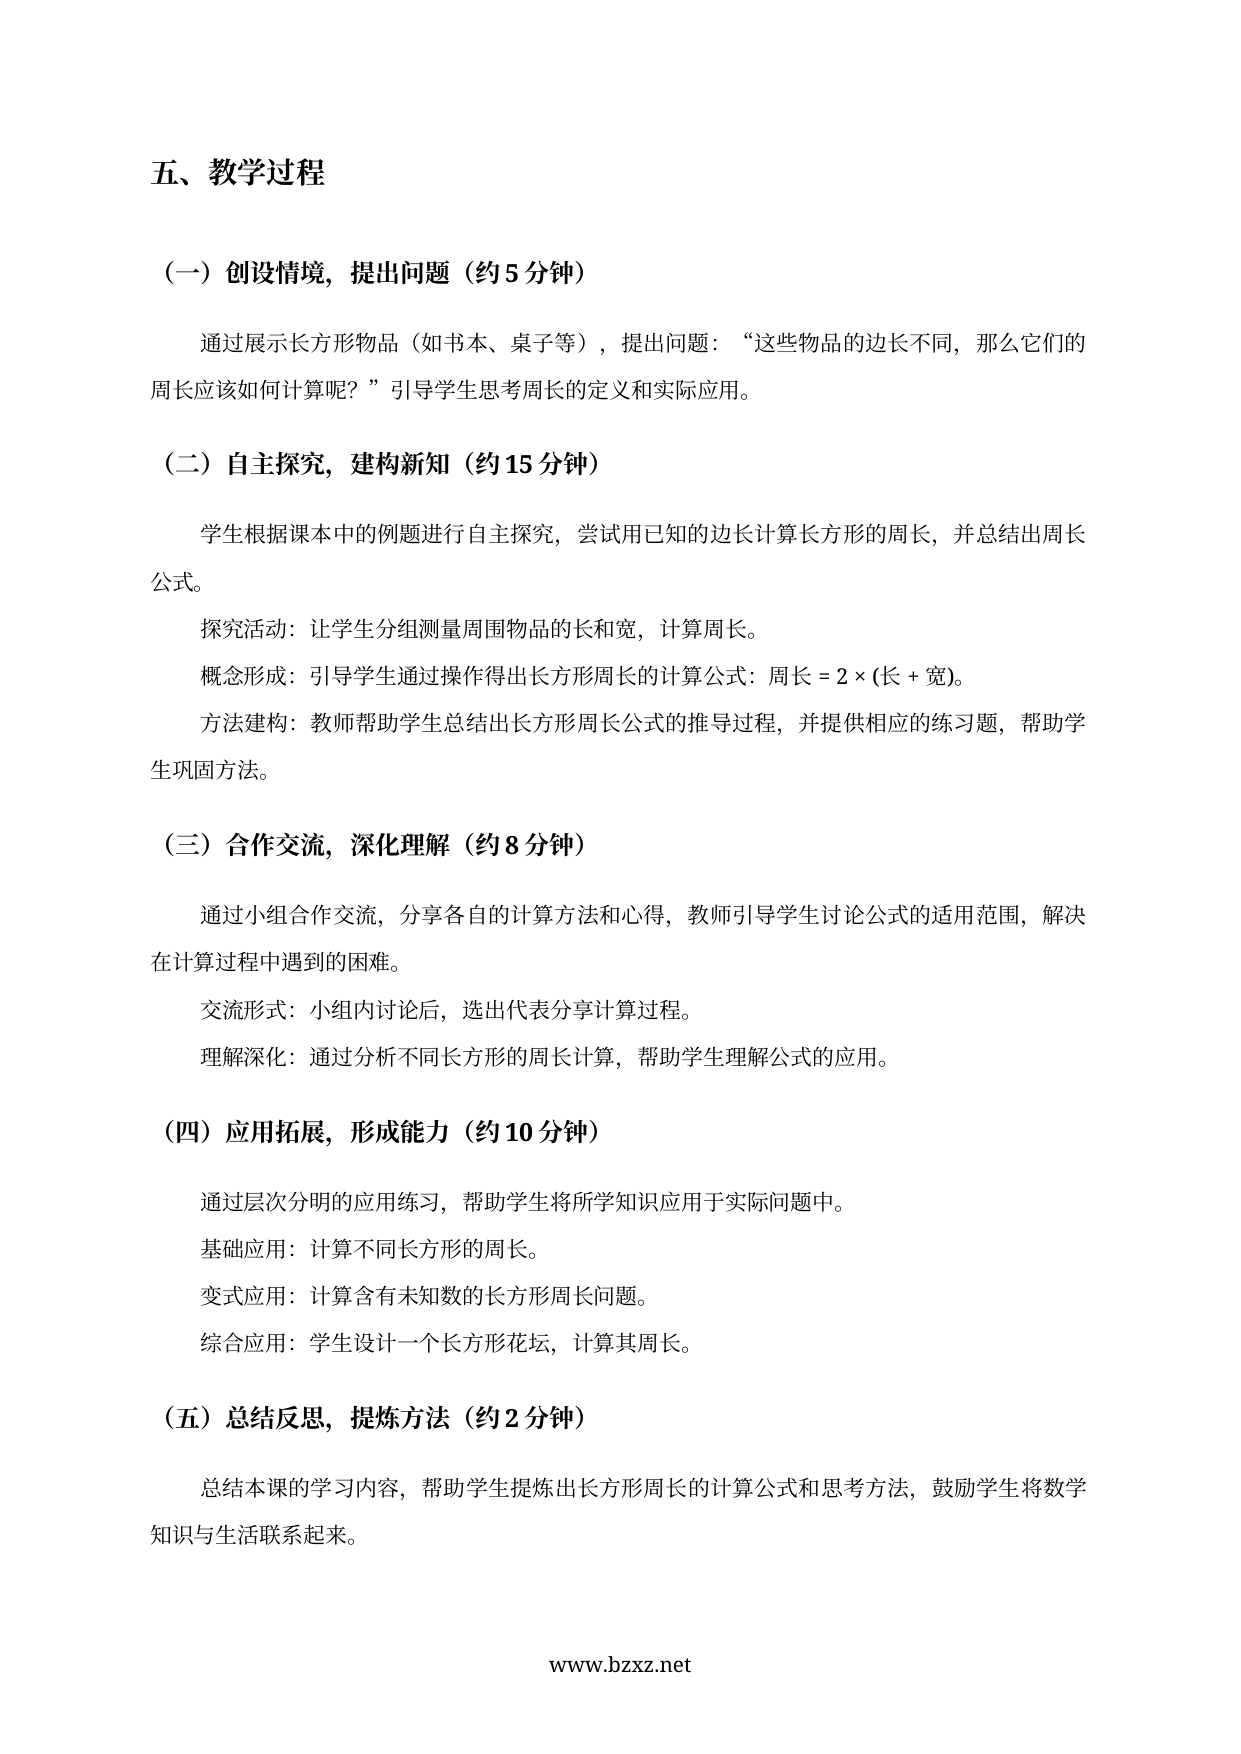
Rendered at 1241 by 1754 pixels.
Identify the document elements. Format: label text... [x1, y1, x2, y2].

text 理解深化：通过分析不同长方形的周长计算，帮助学生理解公式的应用。 [150, 1040, 1090, 1071]
text 通过小组合作交流，分享各自的计算方法和心得，教师引导学生讨论公式的适用范围，解决在计算过程中遇到的困难。 [150, 898, 1090, 977]
text 基础应用：计算不同长方形的周长。 [150, 1232, 1090, 1263]
text 探究活动：让学生分组测量周围物品的长和宽，计算周长。 [150, 612, 1090, 643]
text 总结本课的学习内容，帮助学生提炼出长方形周长的计算公式和思考方法，鼓励学生将数学知识与生活联系起来。 [150, 1471, 1090, 1549]
text 交流形式：小组内讨论后，选出代表分享计算过程。 [150, 993, 1090, 1024]
subtitle （四）应用拓展，形成能力（约10分钟） [150, 1112, 1090, 1148]
text 变式应用：计算含有未知数的长方形周长问题。 [150, 1279, 1090, 1311]
text 学生根据课本中的例题进行自主探究，尝试用已知的边长计算长方形的周长，并总结出周长公式。 [150, 518, 1090, 596]
subtitle （三）合作交流，深化理解（约8分钟） [150, 826, 1090, 862]
text 综合应用：学生设计一个长方形花坛，计算其周长。 [150, 1326, 1090, 1358]
subtitle （五）总结反思，提炼方法（约2分钟） [150, 1398, 1090, 1434]
text 通过展示长方形物品（如书本、桌子等），提出问题：“这些物品的边长不同，那么它们的周长应该如何计算呢？”引导学生思考周长的定义和实际应用。 [150, 326, 1090, 404]
subtitle 五、教学过程 [150, 150, 1090, 192]
subtitle （二）自主探究，建构新知（约15分钟） [150, 445, 1090, 481]
text 概念形成：引导学生通过操作得出长方形周长的计算公式：周长 = 2 × (长 + 宽)。 [150, 659, 1090, 691]
subtitle （一）创设情境，提出问题（约5分钟） [150, 253, 1090, 289]
text 方法建构：教师帮助学生总结出长方形周长公式的推导过程，并提供相应的练习题，帮助学生巩固方法。 [150, 707, 1090, 785]
text 通过层次分明的应用练习，帮助学生将所学知识应用于实际问题中。 [150, 1185, 1090, 1216]
